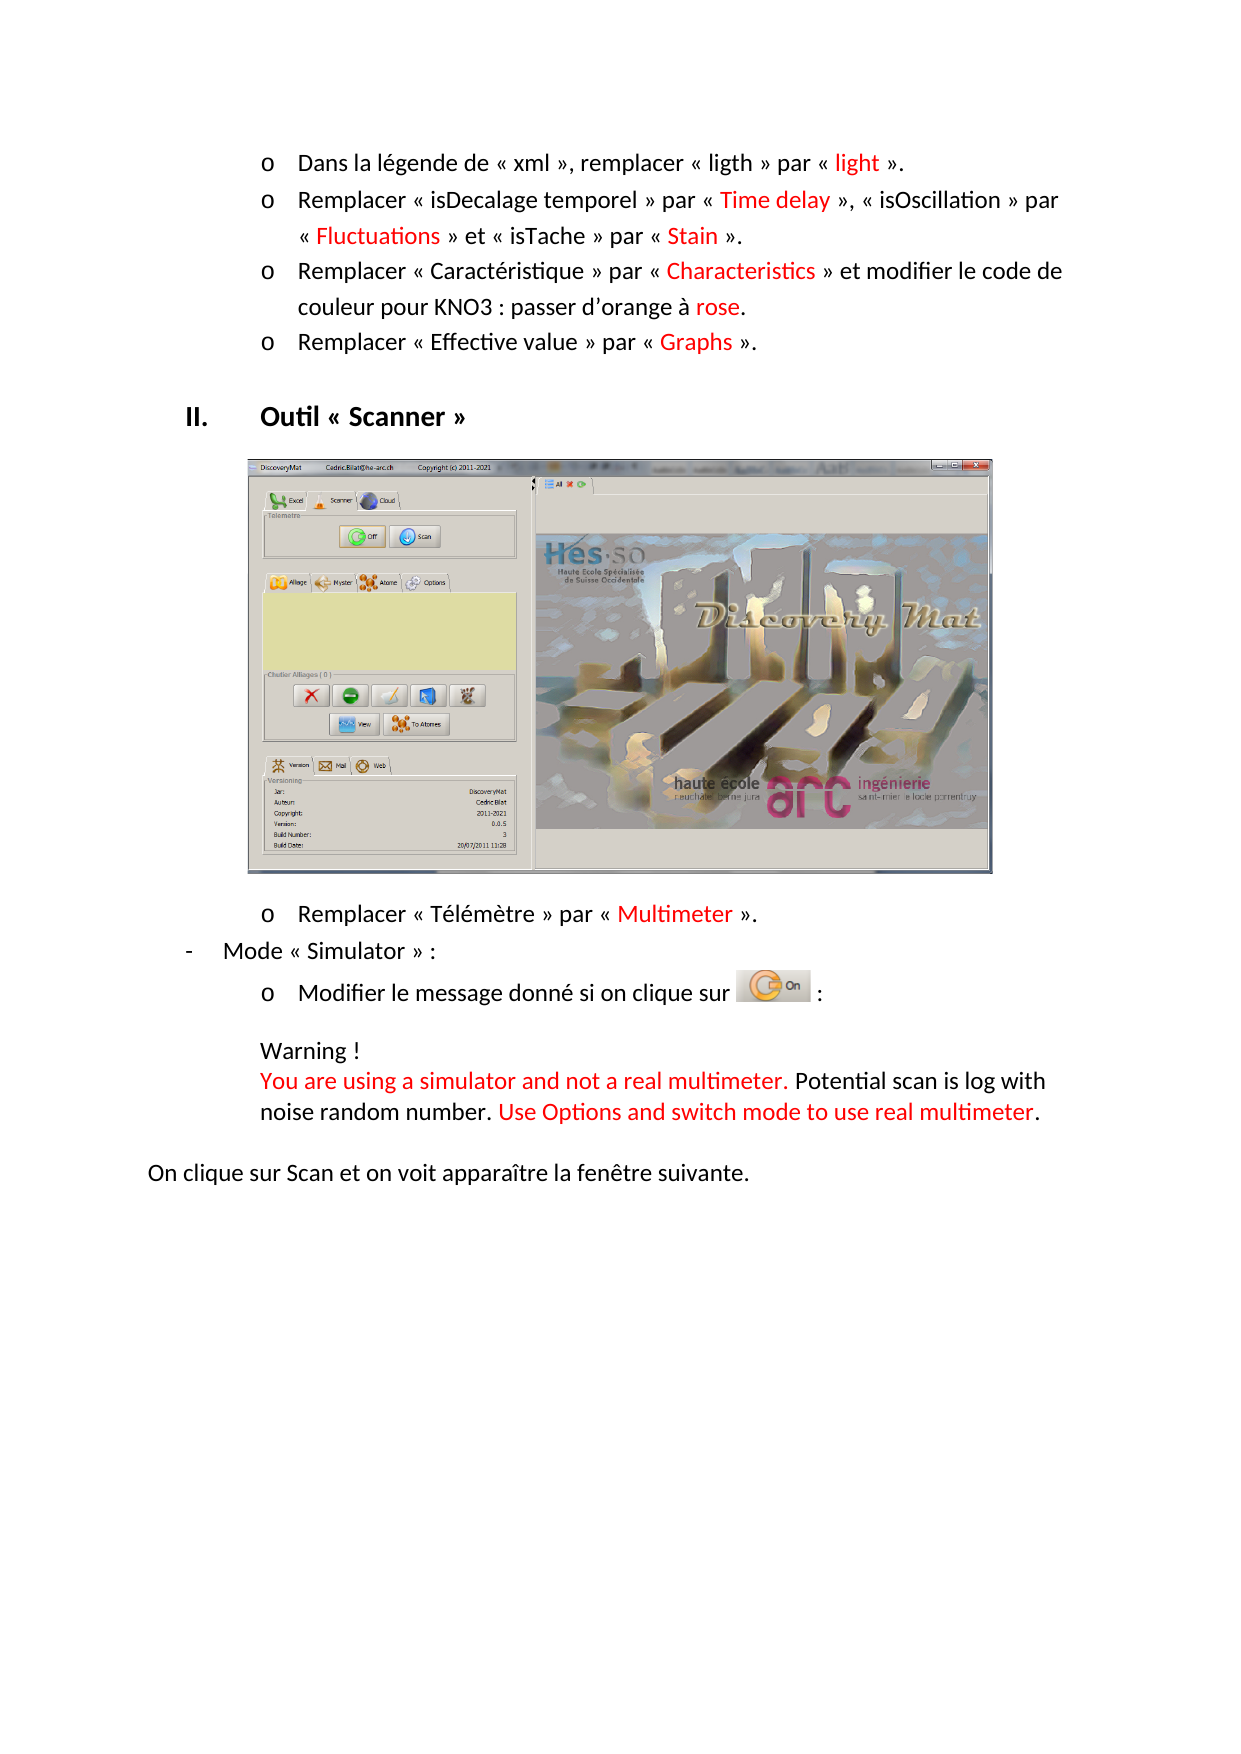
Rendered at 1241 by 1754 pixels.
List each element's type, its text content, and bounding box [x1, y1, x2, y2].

list Modifier le message donné si on clique sur : [260, 970, 1093, 1009]
list Remplacer « Télémètre » par « Multimeter ». [260, 898, 1093, 930]
picture [736, 970, 811, 1002]
picture [247, 459, 993, 874]
list Mode « Simulator » : [185, 935, 1093, 966]
text Warning ! [260, 1035, 1093, 1065]
text On clique sur Scan et on voit apparaître la fenêtre suivante. [148, 1157, 1093, 1187]
list Remplacer « Caractéristique » par « Characteristics » et modifier le code de couleur pour KNO3 : passer d’orange à rose. [260, 255, 1093, 322]
text You are using a simulator and not a real multimeter. Potential scan is log with noise random number. Use Options and switch mode to use real multimeter. [260, 1065, 1093, 1126]
list Remplacer « Effective value » par « Graphs ». [260, 327, 1093, 358]
list Outil « Scanner » [185, 398, 1093, 434]
list Remplacer « isDecalage temporel » par « Time delay », « isOscillation » par « Fluctuations » et « isTache » par « Stain ». [260, 184, 1093, 251]
list Dans la légende de « xml », remplacer « ligth » par « light ». [260, 148, 1093, 179]
